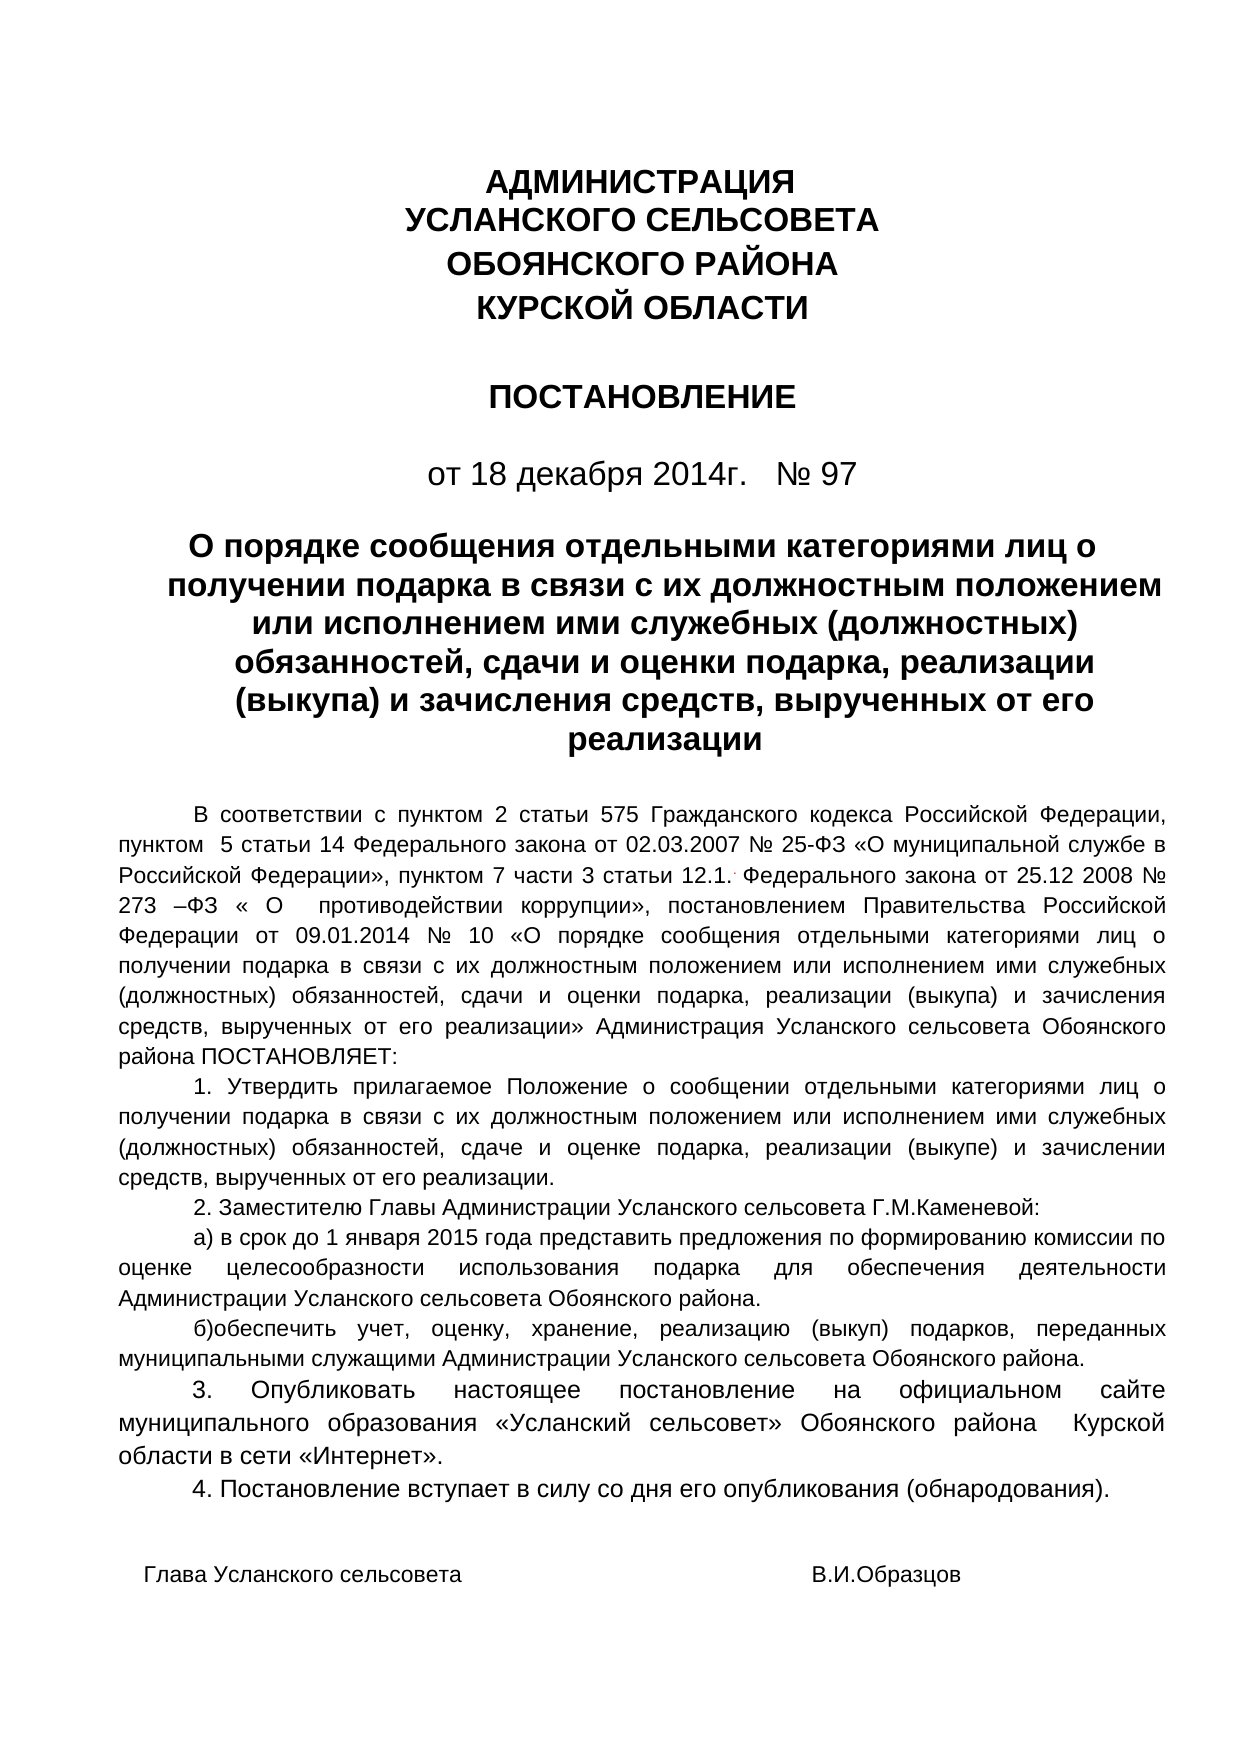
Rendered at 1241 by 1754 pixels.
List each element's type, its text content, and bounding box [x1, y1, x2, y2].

subtitle от 18 декабря 2014г. № 97 [118, 454, 1167, 493]
text ОБОЯНСКОГО РАЙОНА [118, 244, 1167, 283]
text Глава Усланского сельсовета В.И.Образцов [118, 1561, 1167, 1587]
text В соответствии с пунктом 2 статьи 575 Гражданского кодекса Российской Федерации, пунктом 5 статьи 14 Федерального закона от 02.03.2007 № 25-ФЗ «О муниципальной службе в Российской Федерации», пунктом 7 части 3 статьи 12.1.. Федерального закона от 25.12 2008 № 273 –ФЗ « О противодействии коррупции», постановлением Правительства Российской Федерации от 09.01.2014 № 10 «О порядке сообщения отдельными категориями лиц о получении подарка в связи с их должностным положением или исполнением ими служебных (должностных) обязанностей, сдачи и оценки подарка, реализации (выкупа) и зачисления средств, вырученных от его реализации» Администрация Усланского сельсовета Обоянского района ПОСТАНОВЛЯЕТ: [118, 801, 1167, 1069]
text УСЛАНСКОГО СЕЛЬСОВЕТА [118, 200, 1167, 238]
text а) в срок до 1 января 2015 года представить предложения по формированию комиссии по оценке целесообразности использования подарка для обеспечения деятельности Администрации Усланского сельсовета Обоянского района. [118, 1224, 1167, 1311]
text КУРСКОЙ ОБЛАСТИ [118, 288, 1167, 327]
text 1. Утвердить прилагаемое Положение о сообщении отдельными категориями лиц о получении подарка в связи с их должностным положением или исполнением ими служебных (должностных) обязанностей, сдаче и оценке подарка, реализации (выкупе) и зачислении средств, вырученных от его реализации. [118, 1073, 1167, 1190]
text 3. Опубликовать настоящее постановление на официальном сайте муниципального образования «Усланский сельсовет» Обоянского района Курской области в сети «Интернет». [118, 1375, 1167, 1470]
text ПОСТАНОВЛЕНИЕ [118, 377, 1167, 415]
text б)обеспечить учет, оценку, хранение, реализацию (выкуп) подарков, переданных муниципальными служащими Администрации Усланского сельсовета Обоянского района. [118, 1315, 1167, 1371]
text 4. Постановление вступает в силу со дня его опубликования (обнародования). [118, 1474, 1167, 1503]
text 2. Заместителю Главы Администрации Усланского сельсовета Г.М.Каменевой: [118, 1194, 1167, 1220]
subtitle О порядке сообщения отдельными категориями лиц о получении подарка в связи с их должностным положением или исполнением ими служебных (должностных) обязанностей, сдачи и оценки подарка, реализации (выкупа) и зачисления средств, вырученных от его реализации [118, 526, 1167, 757]
text АДМИНИСТРАЦИЯ [118, 162, 1162, 200]
